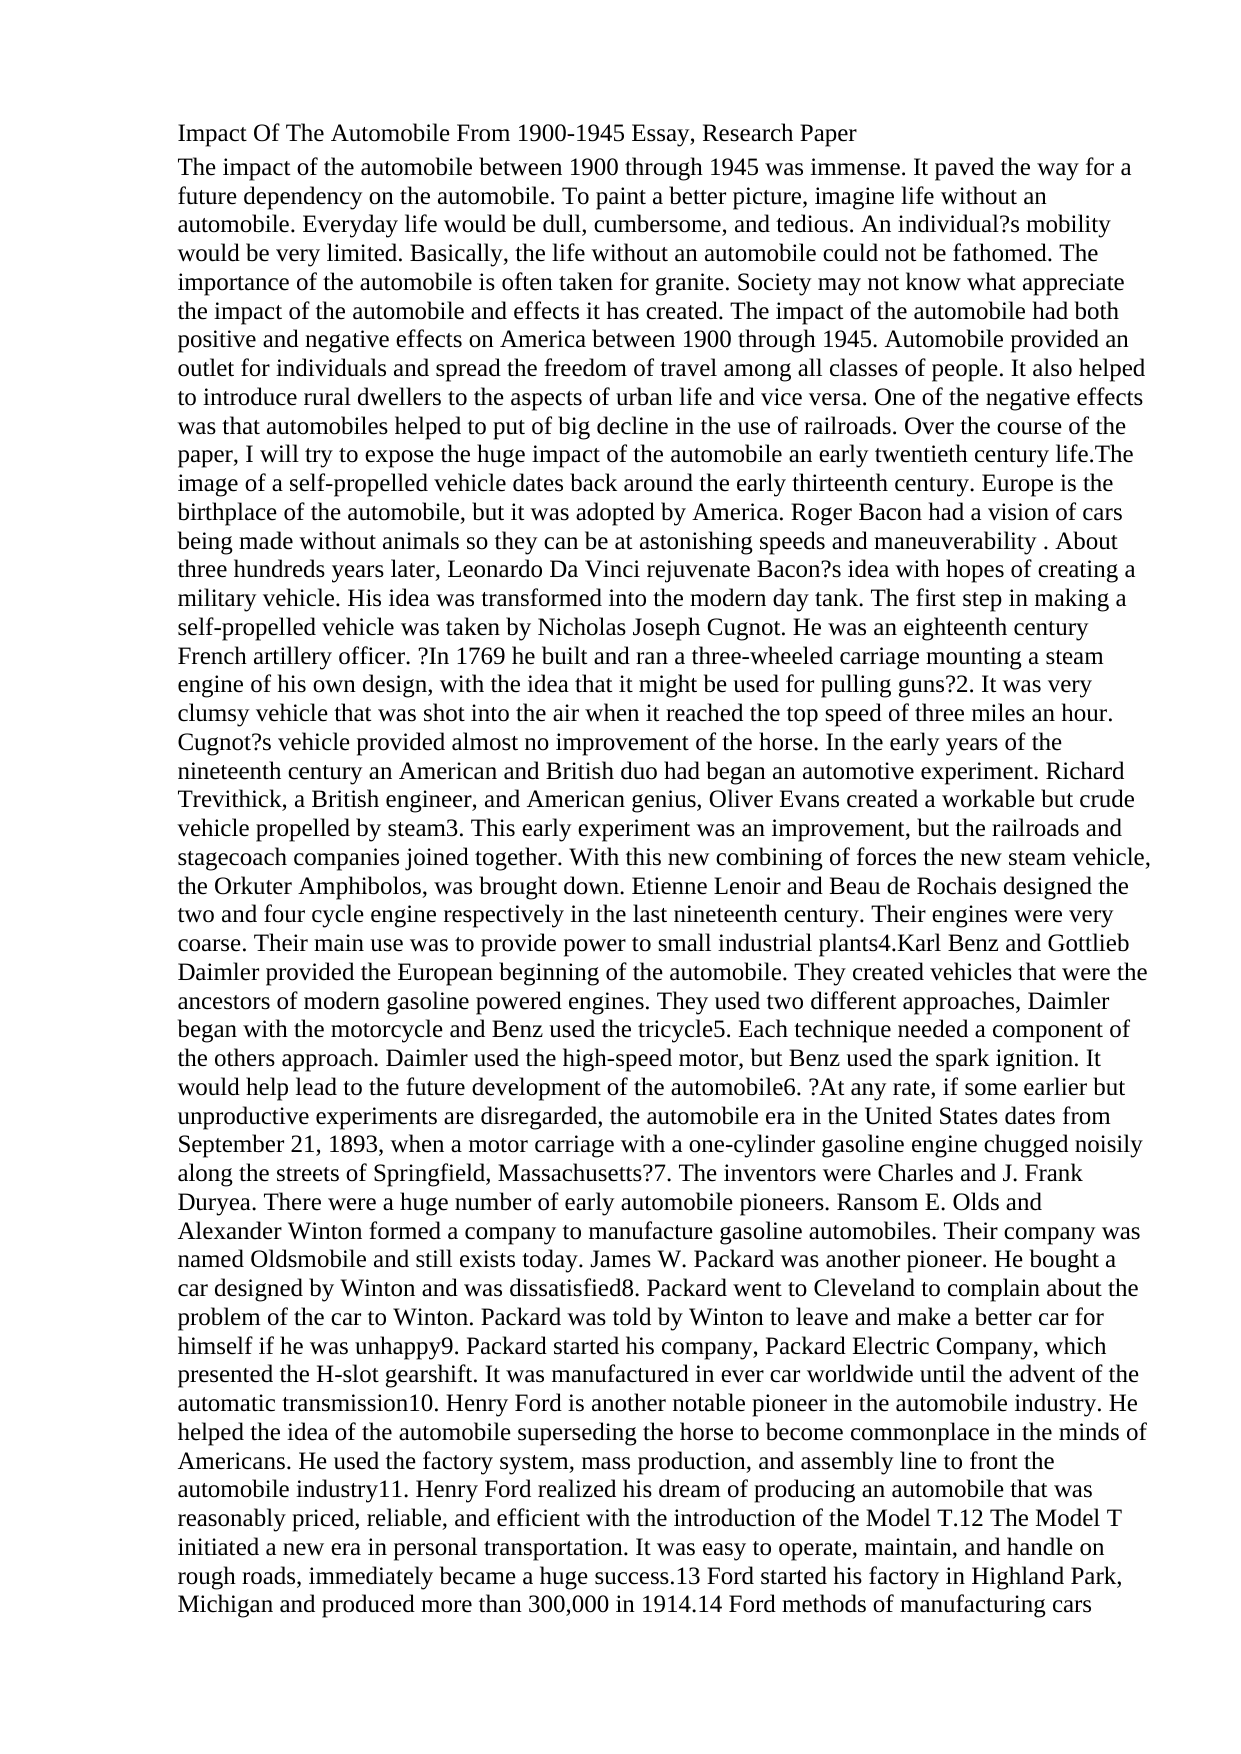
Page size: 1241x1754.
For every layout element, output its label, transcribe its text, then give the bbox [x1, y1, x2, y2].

text Impact Of The Automobile From 1900-1945 Essay, Research Paper [177, 118, 1152, 147]
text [177, 152, 1152, 1618]
